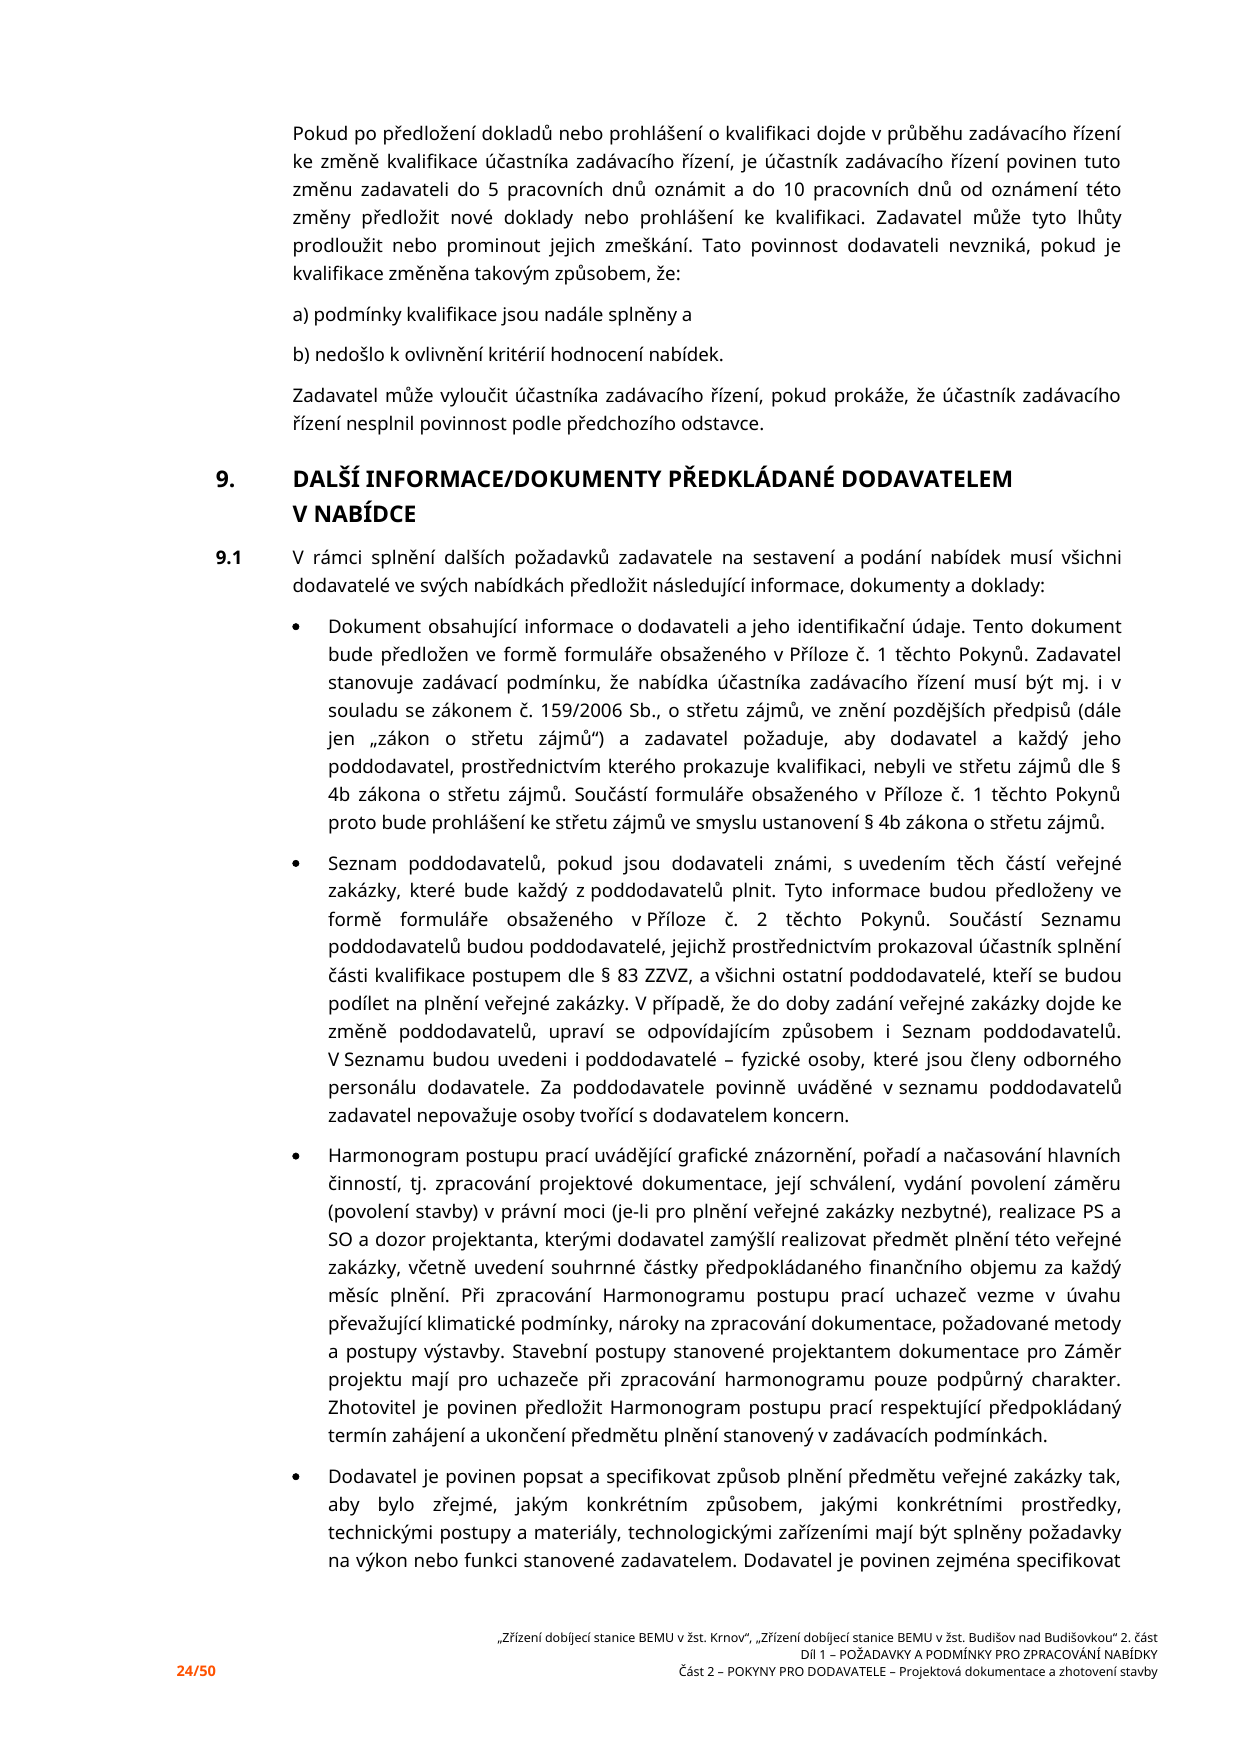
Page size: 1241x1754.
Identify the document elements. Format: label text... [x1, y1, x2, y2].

text Seznam poddodavatelů, pokud jsou dodavateli známi, s uvedením těch částí veřejné zakázky, které bude každý z poddodavatelů plnit. Tyto informace budou předloženy ve formě formuláře obsaženého v Příloze č. 2 těchto Pokynů. Součástí Seznamu poddodavatelů budou poddodavatelé, jejichž prostřednictvím prokazoval účastník splnění části kvalifikace postupem dle § 83 ZZVZ, a všichni ostatní poddodavatelé, kteří se budou podílet na plnění veřejné zakázky. V případě, že do doby zadání veřejné zakázky dojde ke změně poddodavatelů, upraví se odpovídajícím způsobem i Seznam poddodavatelů. V Seznamu budou uvedeni i poddodavatelé – fyzické osoby, které jsou členy odborného personálu dodavatele. Za poddodavatele povinně uváděné v seznamu poddodavatelů zadavatel nepovažuje osoby tvořící s dodavatelem koncern. [292, 850, 1122, 1127]
list Zadavatel může vyloučit účastníka zadávacího řízení, pokud prokáže, že účastník zadávacího řízení nesplnil povinnost podle předchozího odstavce. [292, 382, 1122, 436]
text Dokument obsahující informace o dodavateli a jeho identifikační údaje. Tento dokument bude předložen ve formě formuláře obsaženého v Příloze č. 1 těchto Pokynů. Zadavatel stanovuje zadávací podmínku, že nabídka účastníka zadávacího řízení musí být mj. i v souladu se zákonem č. 159/2006 Sb., o střetu zájmů, ve znění pozdějších předpisů (dále jen „zákon o střetu zájmů“) a zadavatel požaduje, aby dodavatel a každý jeho poddodavatel, prostřednictvím kterého prokazuje kvalifikaci, nebyli ve střetu zájmů dle § 4b zákona o střetu zájmů. Součástí formuláře obsaženého v Příloze č. 1 těchto Pokynů proto bude prohlášení ke střetu zájmů ve smyslu ustanovení § 4b zákona o střetu zájmů. [292, 613, 1122, 835]
list Pokud po předložení dokladů nebo prohlášení o kvalifikaci dojde v průběhu zadávacího řízení ke změně kvalifikace účastníka zadávacího řízení, je účastník zadávacího řízení povinen tuto změnu zadavateli do 5 pracovních dnů oznámit a do 10 pracovních dnů od oznámení této změny předložit nové doklady nebo prohlášení ke kvalifikaci. Zadavatel může tyto lhůty prodloužit nebo prominout jejich zmeškání. Tato povinnost dodavateli nevzniká, pokud je kvalifikace změněna takovým způsobem, že: [292, 121, 1122, 286]
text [292, 1463, 1122, 1573]
text V rámci splnění dalších požadavků zadavatele na sestavení a podání nabídek musí všichni dodavatelé ve svých nabídkách předložit následující informace, dokumenty a doklady: [216, 544, 1122, 598]
text Harmonogram postupu prací uvádějící grafické znázornění, pořadí a načasování hlavních činností, tj. zpracování projektové dokumentace, její schválení, vydání povolení záměru (povolení stavby) v právní moci (je-li pro plnění veřejné zakázky nezbytné), realizace PS a SO a dozor projektanta, kterými dodavatel zamýšlí realizovat předmět plnění této veřejné zakázky, včetně uvedení souhrnné částky předpokládaného finančního objemu za každý měsíc plnění. Při zpracování Harmonogramu postupu prací uchazeč vezme v úvahu převažující klimatické podmínky, nároky na zpracování dokumentace, požadované metody a postupy výstavby. Stavební postupy stanovené projektantem dokumentace pro Záměr projektu mají pro uchazeče při zpracování harmonogramu pouze podpůrný charakter. Zhotovitel je povinen předložit Harmonogram postupu prací respektující předpokládaný termín zahájení a ukončení předmětu plnění stanovený v zadávacích podmínkách. [292, 1142, 1122, 1448]
list a) podmínky kvalifikace jsou nadále splněny a [292, 301, 1122, 327]
list b) nedošlo k ovlivnění kritérií hodnocení nabídek. [292, 342, 1122, 367]
text DALŠÍ INFORMACE/DOKUMENTY PŘEDKLÁDANÉ DODAVATELEM v NABÍDCE [216, 463, 1122, 529]
